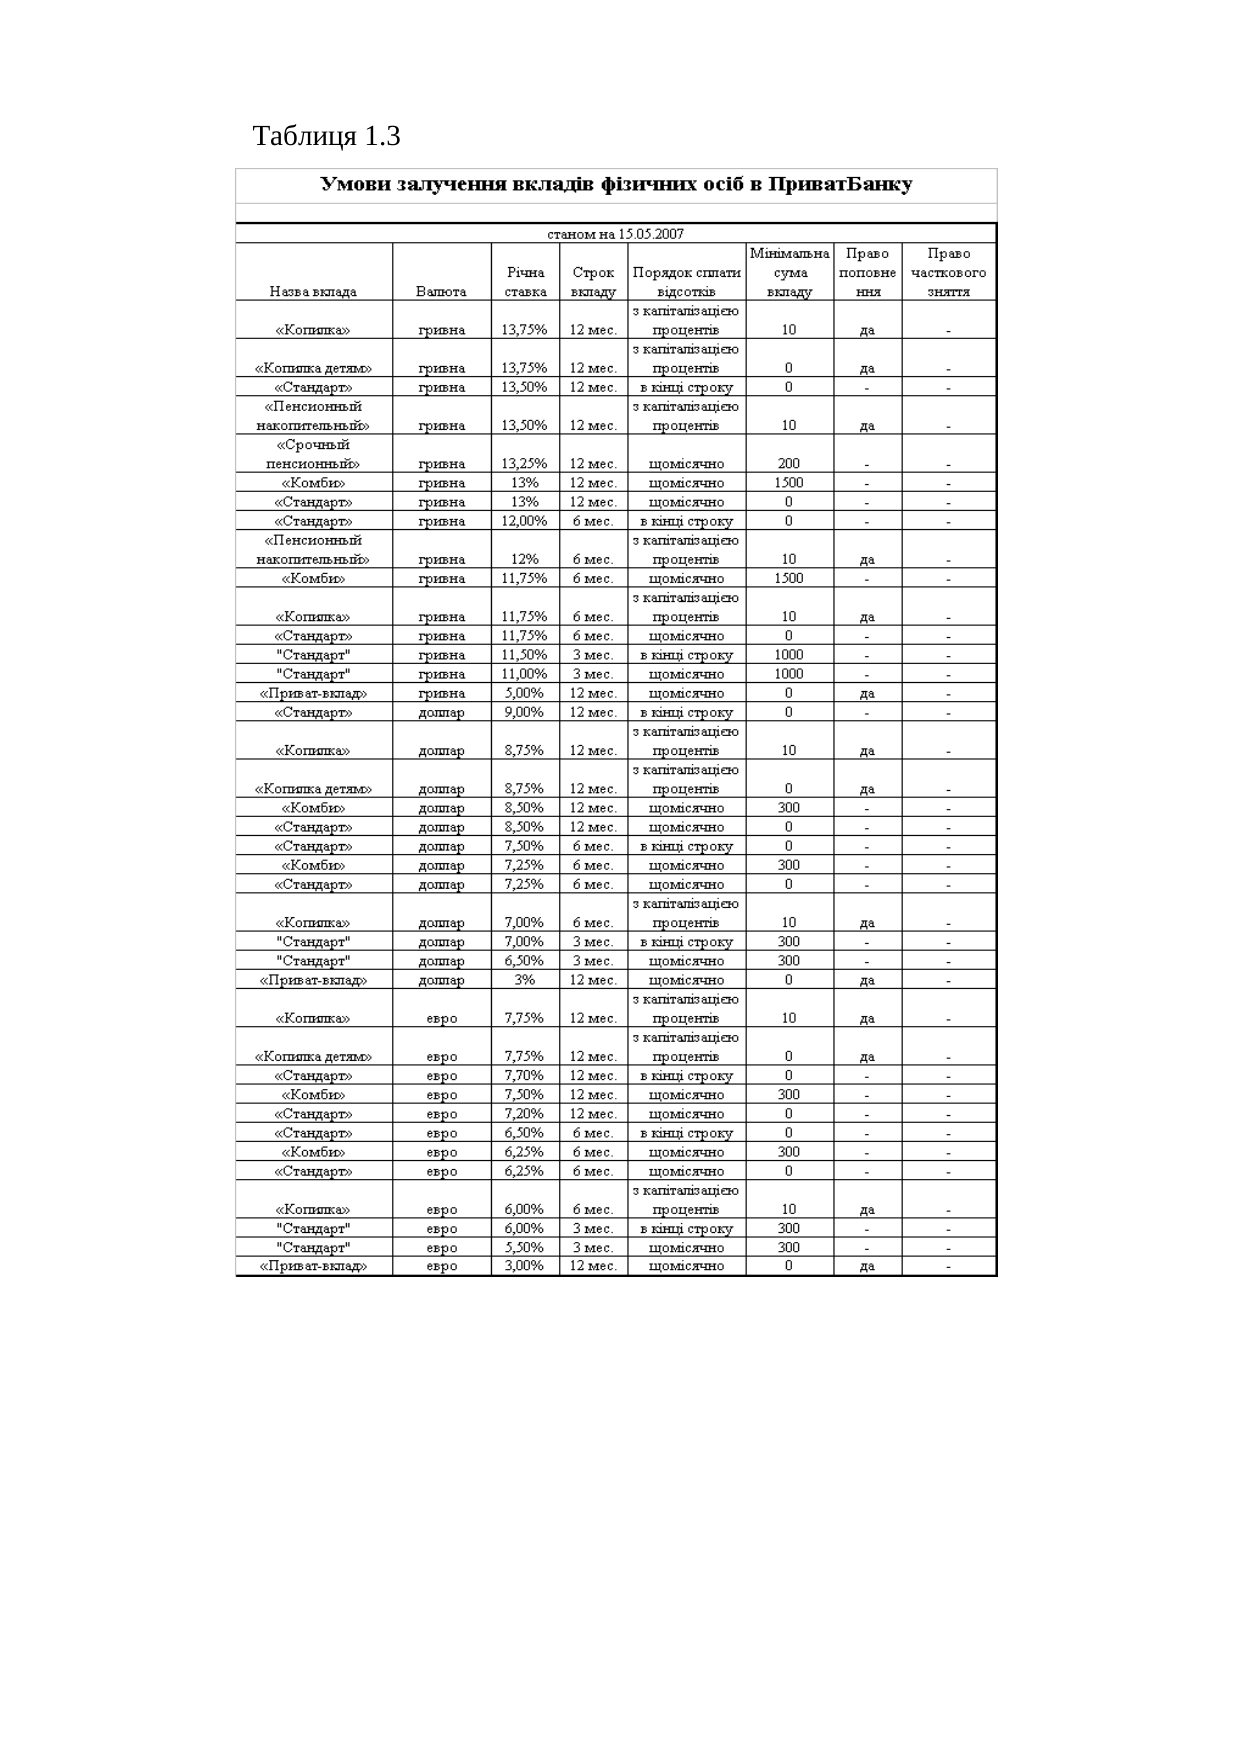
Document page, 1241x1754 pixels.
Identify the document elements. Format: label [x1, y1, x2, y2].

picture [235, 168, 998, 1277]
